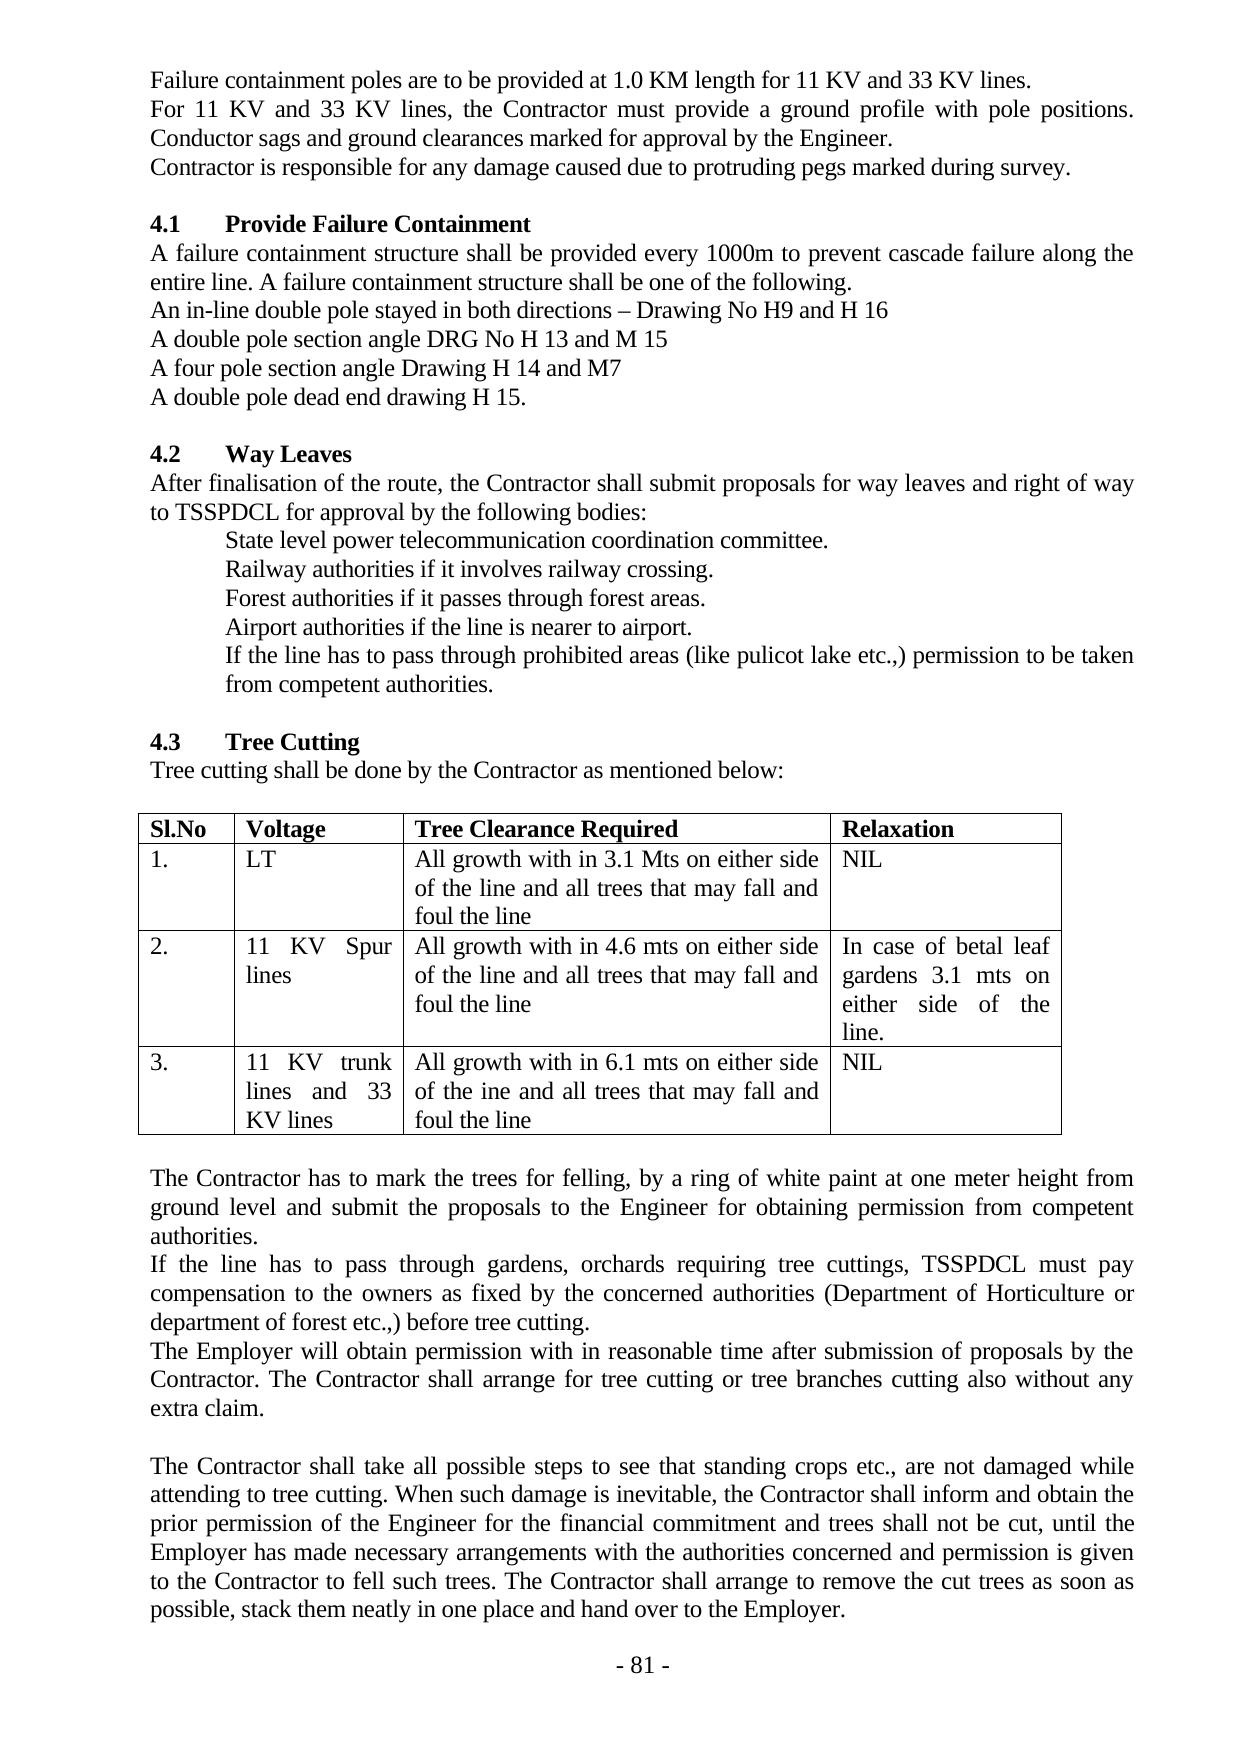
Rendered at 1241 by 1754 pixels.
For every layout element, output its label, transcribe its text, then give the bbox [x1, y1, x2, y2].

text A double pole section angle DRG No H 13 and M 15 [150, 324, 1135, 353]
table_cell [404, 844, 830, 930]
text Railway authorities if it involves railway crossing. [225, 554, 1135, 583]
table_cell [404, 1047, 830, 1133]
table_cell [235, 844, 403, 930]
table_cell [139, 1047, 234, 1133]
text If the line has to pass through prohibited areas (like pulicot lake etc.,) permission to be taken from competent authorities. [225, 641, 1135, 698]
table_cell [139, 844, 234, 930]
text Airport authorities if the line is nearer to airport. [225, 612, 1135, 641]
text 4.2 Way Leaves [150, 439, 1135, 468]
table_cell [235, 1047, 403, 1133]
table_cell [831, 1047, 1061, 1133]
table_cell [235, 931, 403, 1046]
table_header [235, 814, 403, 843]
text A double pole dead end drawing H 15. [150, 382, 1135, 411]
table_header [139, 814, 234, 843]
text Tree cutting shall be done by the Contractor as mentioned below: [150, 756, 1135, 784]
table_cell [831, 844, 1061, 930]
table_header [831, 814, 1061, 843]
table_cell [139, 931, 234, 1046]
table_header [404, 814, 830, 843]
text After finalisation of the route, the Contractor shall submit proposals for way leaves and right of way to TSSPDCL for approval by the following bodies: [150, 468, 1135, 526]
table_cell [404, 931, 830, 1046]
text A four pole section angle Drawing H 14 and M7 [150, 353, 1135, 382]
text 4.3 Tree Cutting [150, 727, 1135, 756]
text If the line has to pass through gardens, orchards requiring tree cuttings, TSSPDCL must pay compensation to the owners as fixed by the concerned authorities (Department of Horticulture or department of forest etc.,) before tree cutting. [150, 1249, 1135, 1336]
text 4.1 Provide Failure Containment [150, 209, 1135, 238]
text State level power telecommunication coordination committee. [225, 526, 1135, 554]
text The Employer will obtain permission with in reasonable time after submission of proposals by the Contractor. The Contractor shall arrange for tree cutting or tree branches cutting also without any extra claim. [150, 1336, 1135, 1422]
text Failure containment poles are to be provided at 1.0 KM length for 11 KV and 33 KV lines. [150, 66, 1135, 94]
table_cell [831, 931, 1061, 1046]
text For 11 KV and 33 KV lines, the Contractor must provide a ground profile with pole positions. Conductor sags and ground clearances marked for approval by the Engineer. [150, 94, 1135, 152]
text Forest authorities if it passes through forest areas. [225, 583, 1135, 612]
text An in-line double pole stayed in both directions – Drawing No H9 and H 16 [150, 296, 1135, 324]
text The Contractor shall take all possible steps to see that standing crops etc., are not damaged while attending to tree cutting. When such damage is inevitable, the Contractor shall inform and obtain the prior permission of the Engineer for the financial commitment and trees shall not be cut, until the Employer has made necessary arrangements with the authorities concerned and permission is given to the Contractor to fell such trees. The Contractor shall arrange to remove the cut trees as soon as possible, stack them neatly in one place and hand over to the Employer. [150, 1451, 1135, 1623]
text The Contractor has to mark the trees for felling, by a ring of white paint at one meter height from ground level and submit the proposals to the Engineer for obtaining permission from competent authorities. [150, 1163, 1135, 1249]
text Contractor is responsible for any damage caused due to protruding pegs marked during survey. [150, 152, 1135, 181]
text A failure containment structure shall be provided every 1000m to prevent cascade failure along the entire line. A failure containment structure shall be one of the following. [150, 238, 1135, 296]
